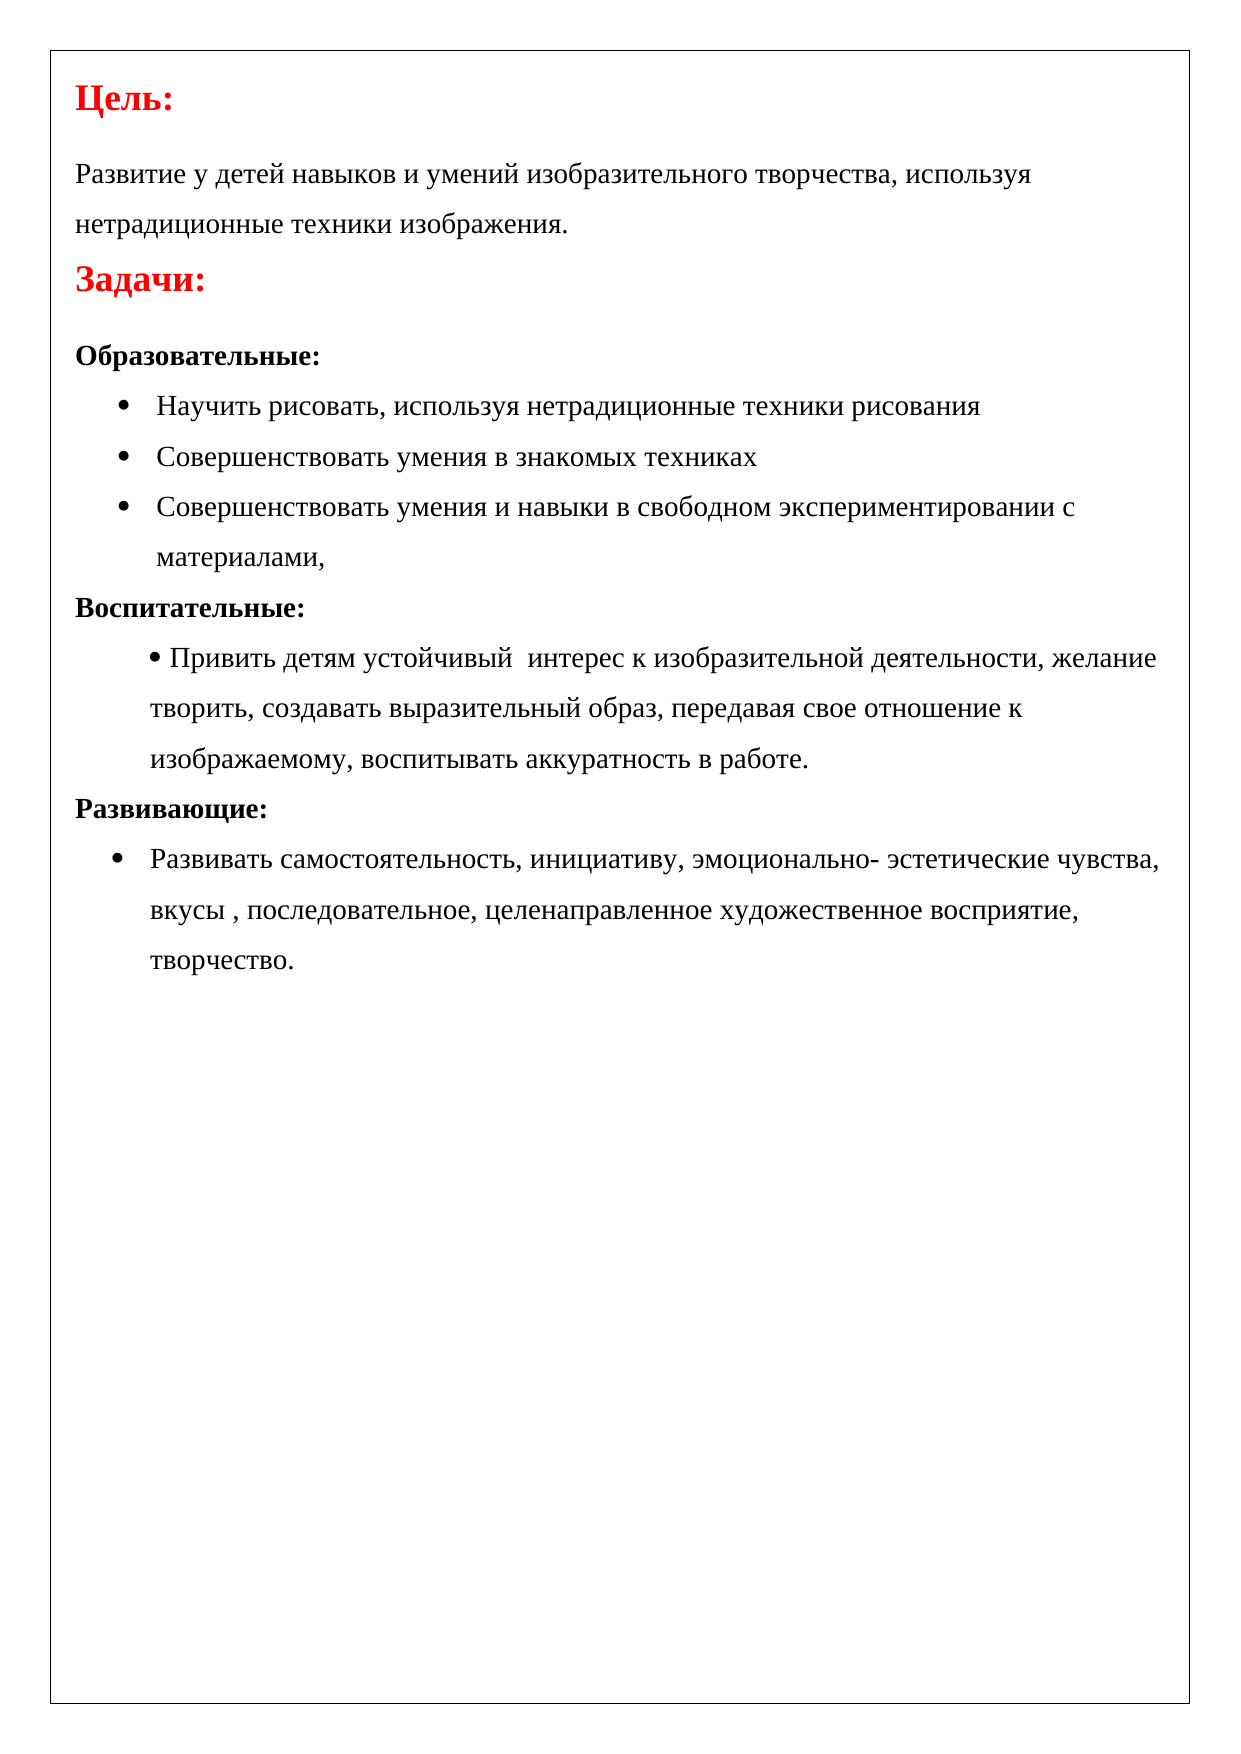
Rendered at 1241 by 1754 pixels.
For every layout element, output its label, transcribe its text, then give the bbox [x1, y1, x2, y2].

text Цель: [75, 75, 1165, 118]
text Привить детям устойчивый интерес к изобразительной деятельности, желание творить, создавать выразительный образ, передавая свое отношение к изображаемому, воспитывать аккуратность в работе. [150, 640, 1165, 774]
text Развитие у детей навыков и умений изобразительного творчества, используя нетрадиционные техники изображения. [75, 156, 1165, 240]
text Воспитательные: [75, 590, 1165, 623]
list Научить рисовать, используя нетрадиционные техники рисования [119, 388, 1165, 422]
text Развивающие: [75, 791, 1165, 825]
text Образовательные: [75, 338, 1165, 371]
list Совершенствовать умения в знакомых техниках [119, 439, 1165, 472]
list Развивать самостоятельность, инициативу, эмоционально- эстетические чувства, вкусы , последовательное, целенаправленное художественное восприятие, творчество. [112, 841, 1165, 976]
text Задачи: [75, 257, 1165, 300]
list Совершенствовать умения и навыки в свободном экспериментировании с материалами, [119, 489, 1165, 573]
